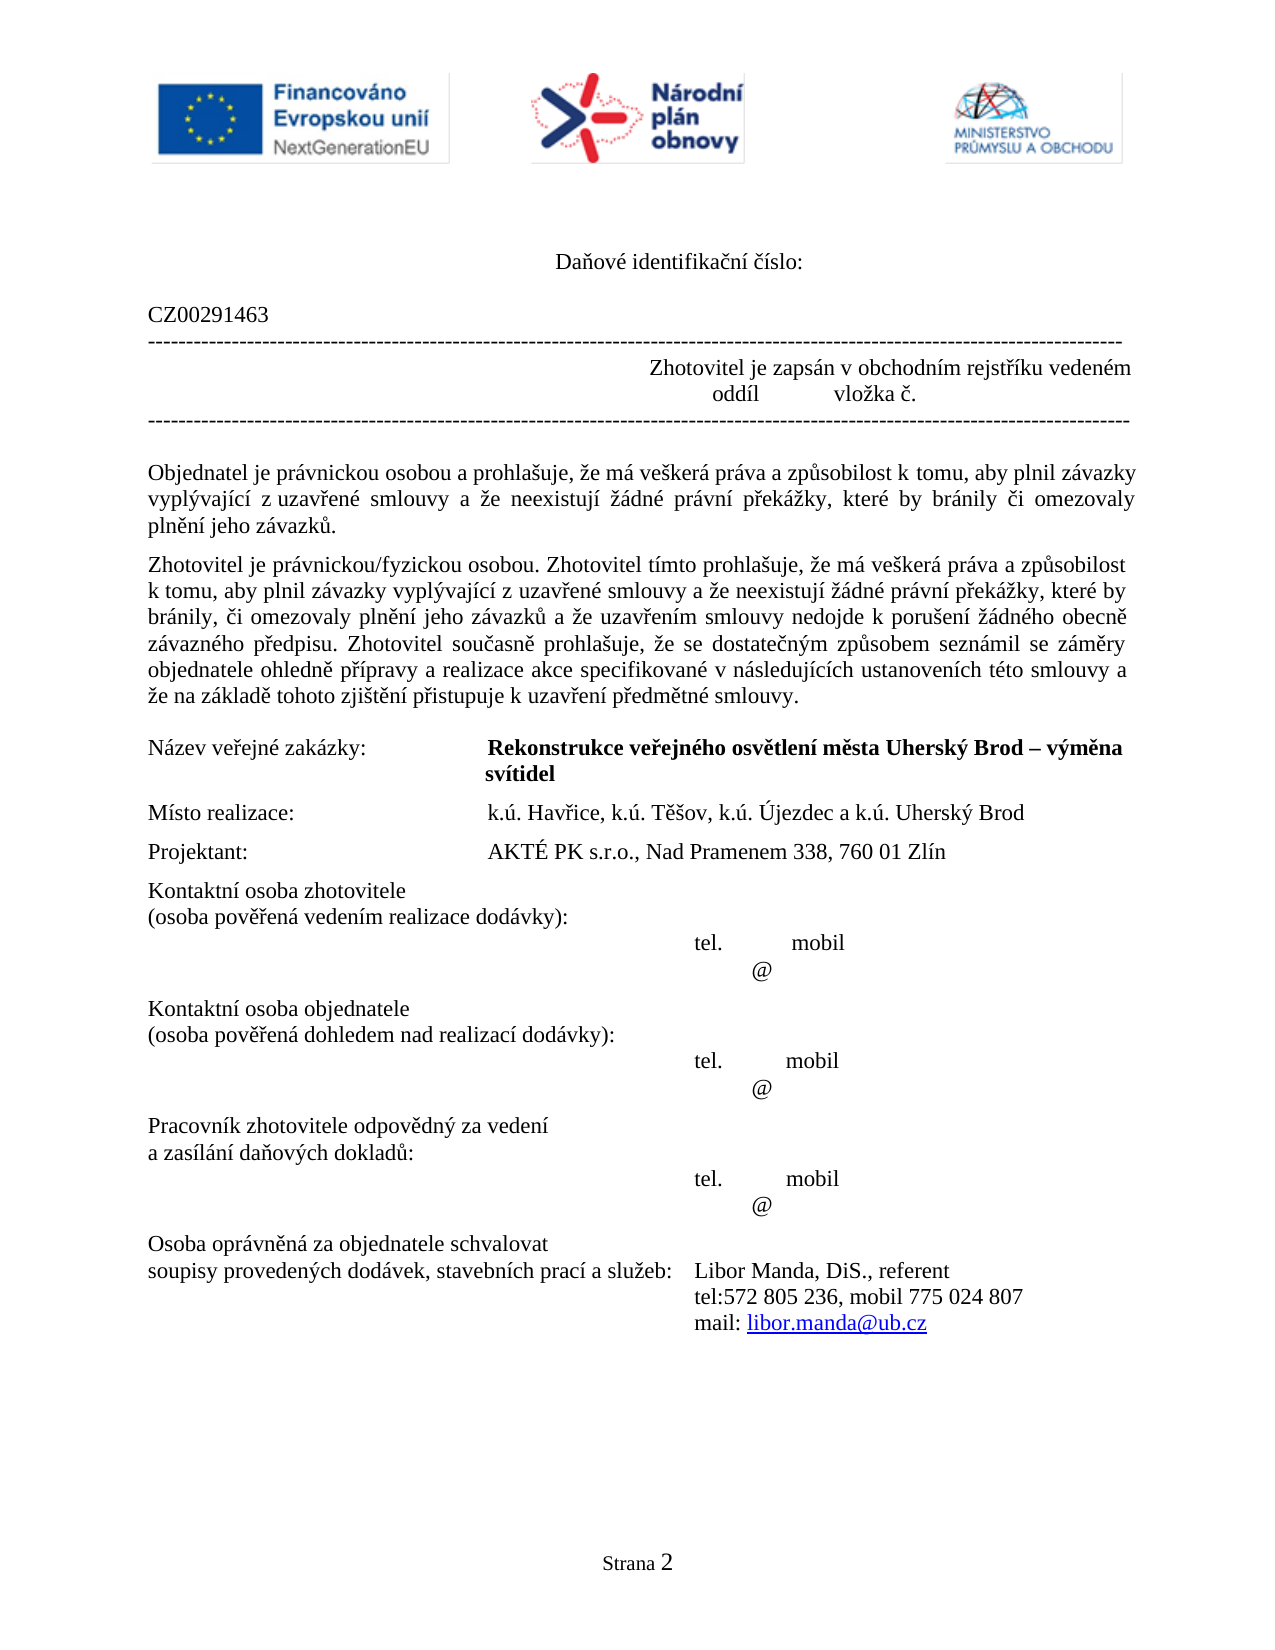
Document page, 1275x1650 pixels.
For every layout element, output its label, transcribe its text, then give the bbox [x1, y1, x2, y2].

text Pracovník zhotovitele odpovědný za vedení [148, 1112, 1127, 1139]
text Název veřejné zakázky: Rekonstrukce veřejného osvětlení města Uherský Brod – výměna [148, 734, 1127, 760]
text oddíl vložka č. [649, 380, 1137, 406]
text Objednatel je právnickou osobou a prohlašuje, že má veškerá práva a způsobilost k tomu, aby plnil závazky vyplývající z uzavřené smlouvy a že neexistují žádné právní překážky, které by bránily či omezovaly plnění jeho závazků. [148, 459, 1137, 538]
text Místo realizace: k.ú. Havřice, k.ú. Těšov, k.ú. Újezdec a k.ú. Uherský Brod [148, 799, 1127, 825]
text CZ00291463 [148, 301, 1137, 327]
picture [151, 73, 450, 165]
text -------------------------------------------------------------------------------------------------------------------------------- [148, 327, 1137, 354]
text Projektant: AKTÉ PK s.r.o., Nad Pramenem 338, 760 01 Zlín [148, 838, 1127, 864]
text @ [442, 1074, 1137, 1100]
text @ [148, 956, 1127, 982]
text mail: libor.manda@ub.cz [148, 1309, 1137, 1336]
text (osoba pověřená vedením realizace dodávky): [148, 903, 1127, 929]
text Zhotovitel je zapsán v obchodním rejstříku vedeném [649, 354, 1137, 380]
text @ [148, 1192, 1127, 1218]
text Daňové identifikační číslo: [148, 248, 1137, 274]
text tel. mobil [148, 929, 1127, 956]
text soupisy provedených dodávek, stavebních prací a služeb: Libor Manda, DiS., referent tel:572 805 236, mobil 775 024 807 [148, 1257, 1137, 1309]
picture [945, 73, 1124, 165]
picture [531, 73, 746, 165]
text --------------------------------------------------------------------------------------------------------------------------------- [148, 406, 1137, 433]
text Osoba oprávněná za objednatele schvalovat [148, 1230, 1137, 1257]
text Kontaktní osoba zhotovitele [148, 877, 1127, 903]
text Zhotovitel je právnickou/fyzickou osobou. Zhotovitel tímto prohlašuje, že má veškerá práva a způsobilost k tomu, aby plnil závazky vyplývající z uzavřené smlouvy a že neexistují žádné právní překážky, které by bránily, či omezovaly plnění jeho závazků a že uzavřením smlouvy nedojde k porušení žádného obecně závazného předpisu. Zhotovitel současně prohlašuje, že se dostatečným způsobem seznámil se záměry objednatele ohledně přípravy a realizace akce specifikované v následujících ustanoveních této smlouvy a že na základě tohoto zjištění přistupuje k uzavření předmětné smlouvy. [148, 551, 1127, 709]
text tel. mobil [148, 1165, 1127, 1192]
text (osoba pověřená dohledem nad realizací dodávky): [148, 1021, 1127, 1047]
text svítidel [148, 760, 1127, 786]
text tel. mobil [443, 1047, 1137, 1074]
text a zasílání daňových dokladů: [148, 1139, 1127, 1165]
text Kontaktní osoba objednatele [148, 994, 1127, 1021]
